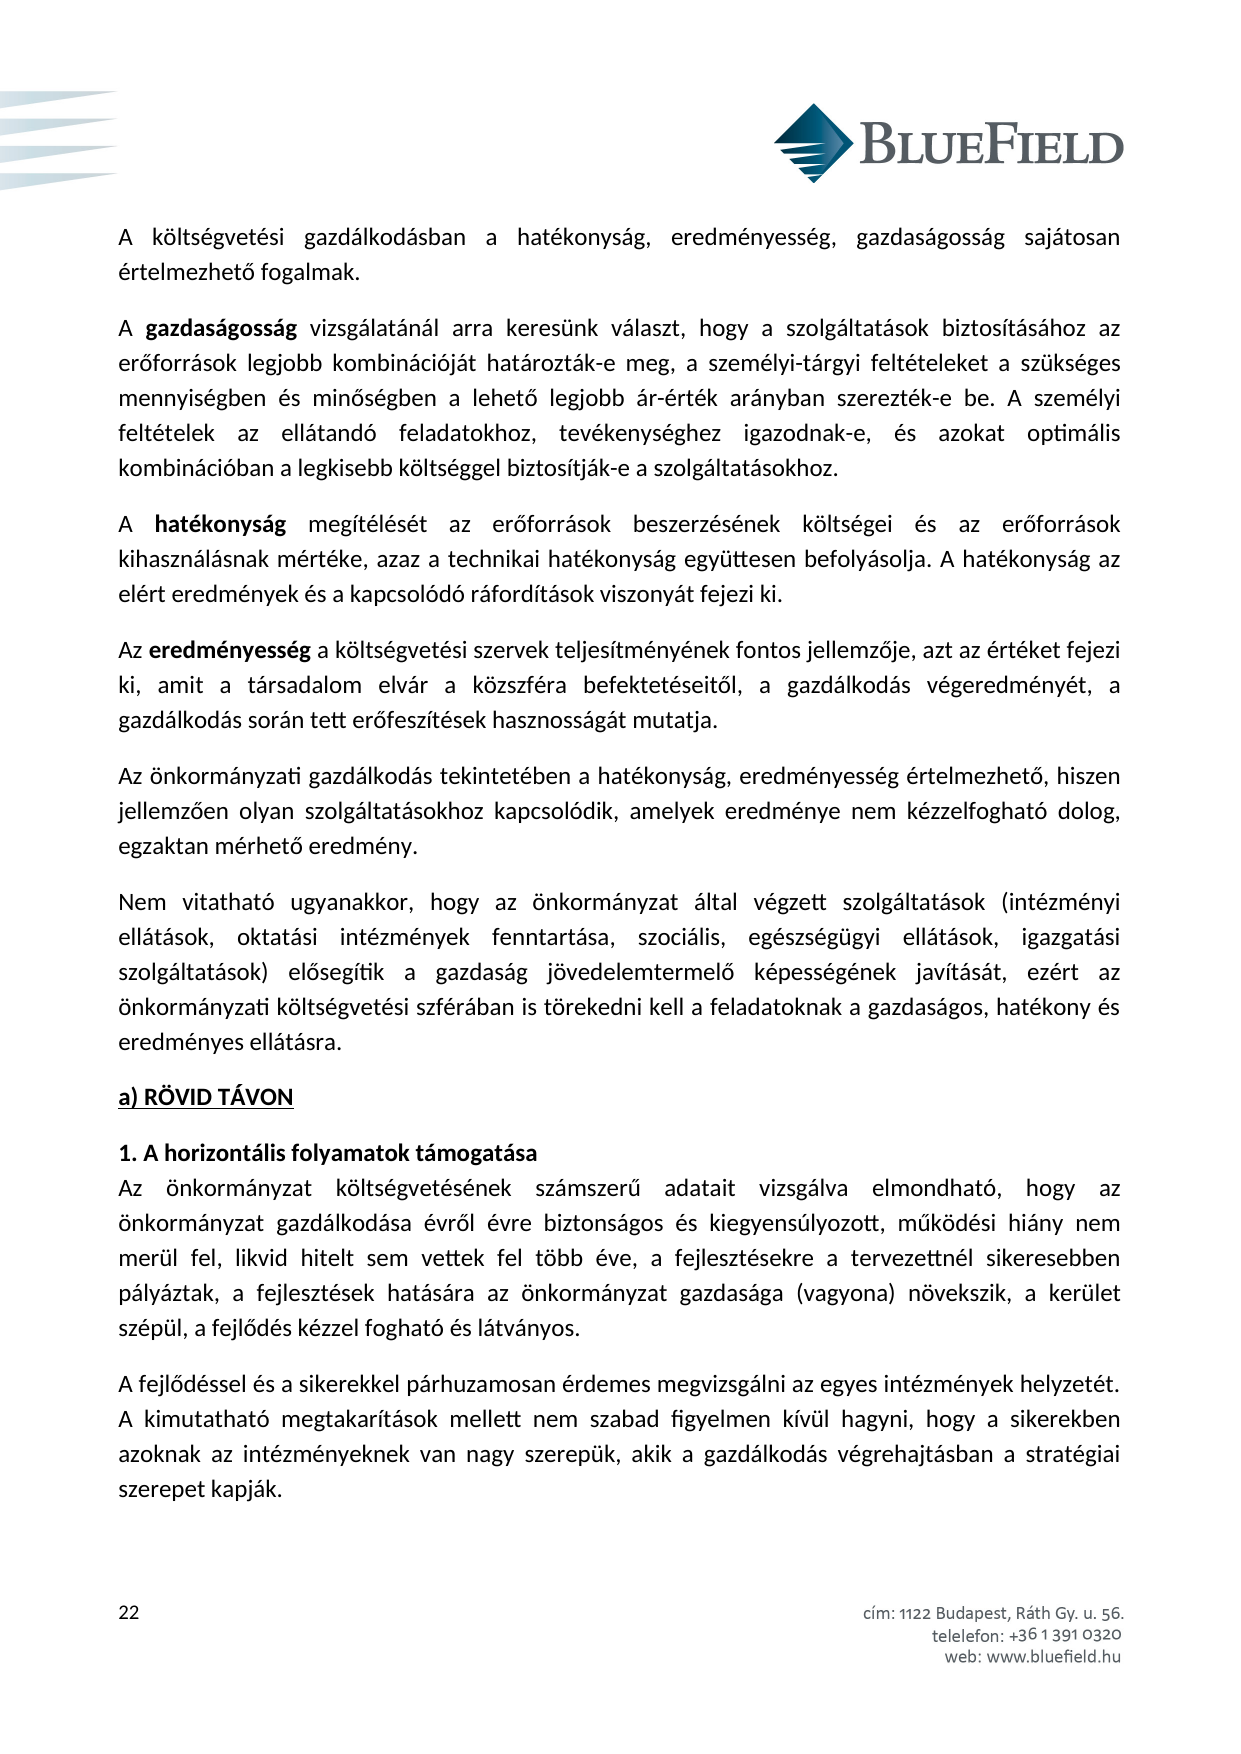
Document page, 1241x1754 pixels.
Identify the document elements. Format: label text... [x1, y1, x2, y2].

text A költségvetési gazdálkodásban a hatékonyság, eredményesség, gazdaságosság sajátosan értelmezhető fogalmak. [118, 222, 1122, 287]
text A hatékonyság megítélését az erőforrások beszerzésének költségei és az erőforrások kihasználásnak mértéke, azaz a technikai hatékonyság együttesen befolyásolja. A hatékonyság az elért eredmények és a kapcsolódó ráfordítások viszonyát fejezi ki. [118, 508, 1122, 609]
text Nem vitatható ugyanakkor, hogy az önkormányzat által végzett szolgáltatások (intézményi ellátások, oktatási intézmények fenntartása, szociális, egészségügyi ellátások, igazgatási szolgáltatások) elősegítik a gazdaság jövedelemtermelő képességének javítását, ezért az önkormányzati költségvetési szférában is törekedni kell a feladatoknak a gazdaságos, hatékony és eredményes ellátásra. [118, 886, 1122, 1056]
text A fejlődéssel és a sikerekkel párhuzamosan érdemes megvizsgálni az egyes intézmények helyzetét. A kimutatható megtakarítások mellett nem szabad figyelmen kívül hagyni, hogy a sikerekben azoknak az intézményeknek van nagy szerepük, akik a gazdálkodás végrehajtásban a stratégiai szerepet kapják. [118, 1368, 1122, 1504]
text a) Rövid távon [118, 1082, 1122, 1112]
text Az önkormányzati gazdálkodás tekintetében a hatékonyság, eredményesség értelmezhető, hiszen jellemzően olyan szolgáltatásokhoz kapcsolódik, amelyek eredménye nem kézzelfogható dolog, egzaktan mérhető eredmény. [118, 760, 1122, 860]
text Az eredményesség a költségvetési szervek teljesítményének fontos jellemzője, azt az értéket fejezi ki, amit a társadalom elvár a közszféra befektetéseitől, a gazdálkodás végeredményét, a gazdálkodás során tett erőfeszítések hasznosságát mutatja. [118, 634, 1122, 734]
text A gazdaságosság vizsgálatánál arra keresünk választ, hogy a szolgáltatások biztosításához az erőforrások legjobb kombinációját határozták-e meg, a személyi-tárgyi feltételeket a szükséges mennyiségben és minőségben a lehető legjobb ár-érték arányban szerezték-e be. A személyi feltételek az ellátandó feladatokhoz, tevékenységhez igazodnak-e, és azokat optimális kombinációban a legkisebb költséggel biztosítják-e a szolgáltatásokhoz. [118, 312, 1122, 483]
text Az önkormányzat költségvetésének számszerű adatait vizsgálva elmondható, hogy az önkormányzat gazdálkodása évről évre biztonságos és kiegyensúlyozott, működési hiány nem merül fel, likvid hitelt sem vettek fel több éve, a fejlesztésekre a tervezettnél sikeresebben pályáztak, a fejlesztések hatására az önkormányzat gazdasága (vagyona) növekszik, a kerület szépül, a fejlődés kézzel fogható és látványos. [118, 1172, 1122, 1343]
picture [0, 0, 1240, 1754]
text 1. A horizontális folyamatok támogatása [118, 1137, 1122, 1168]
